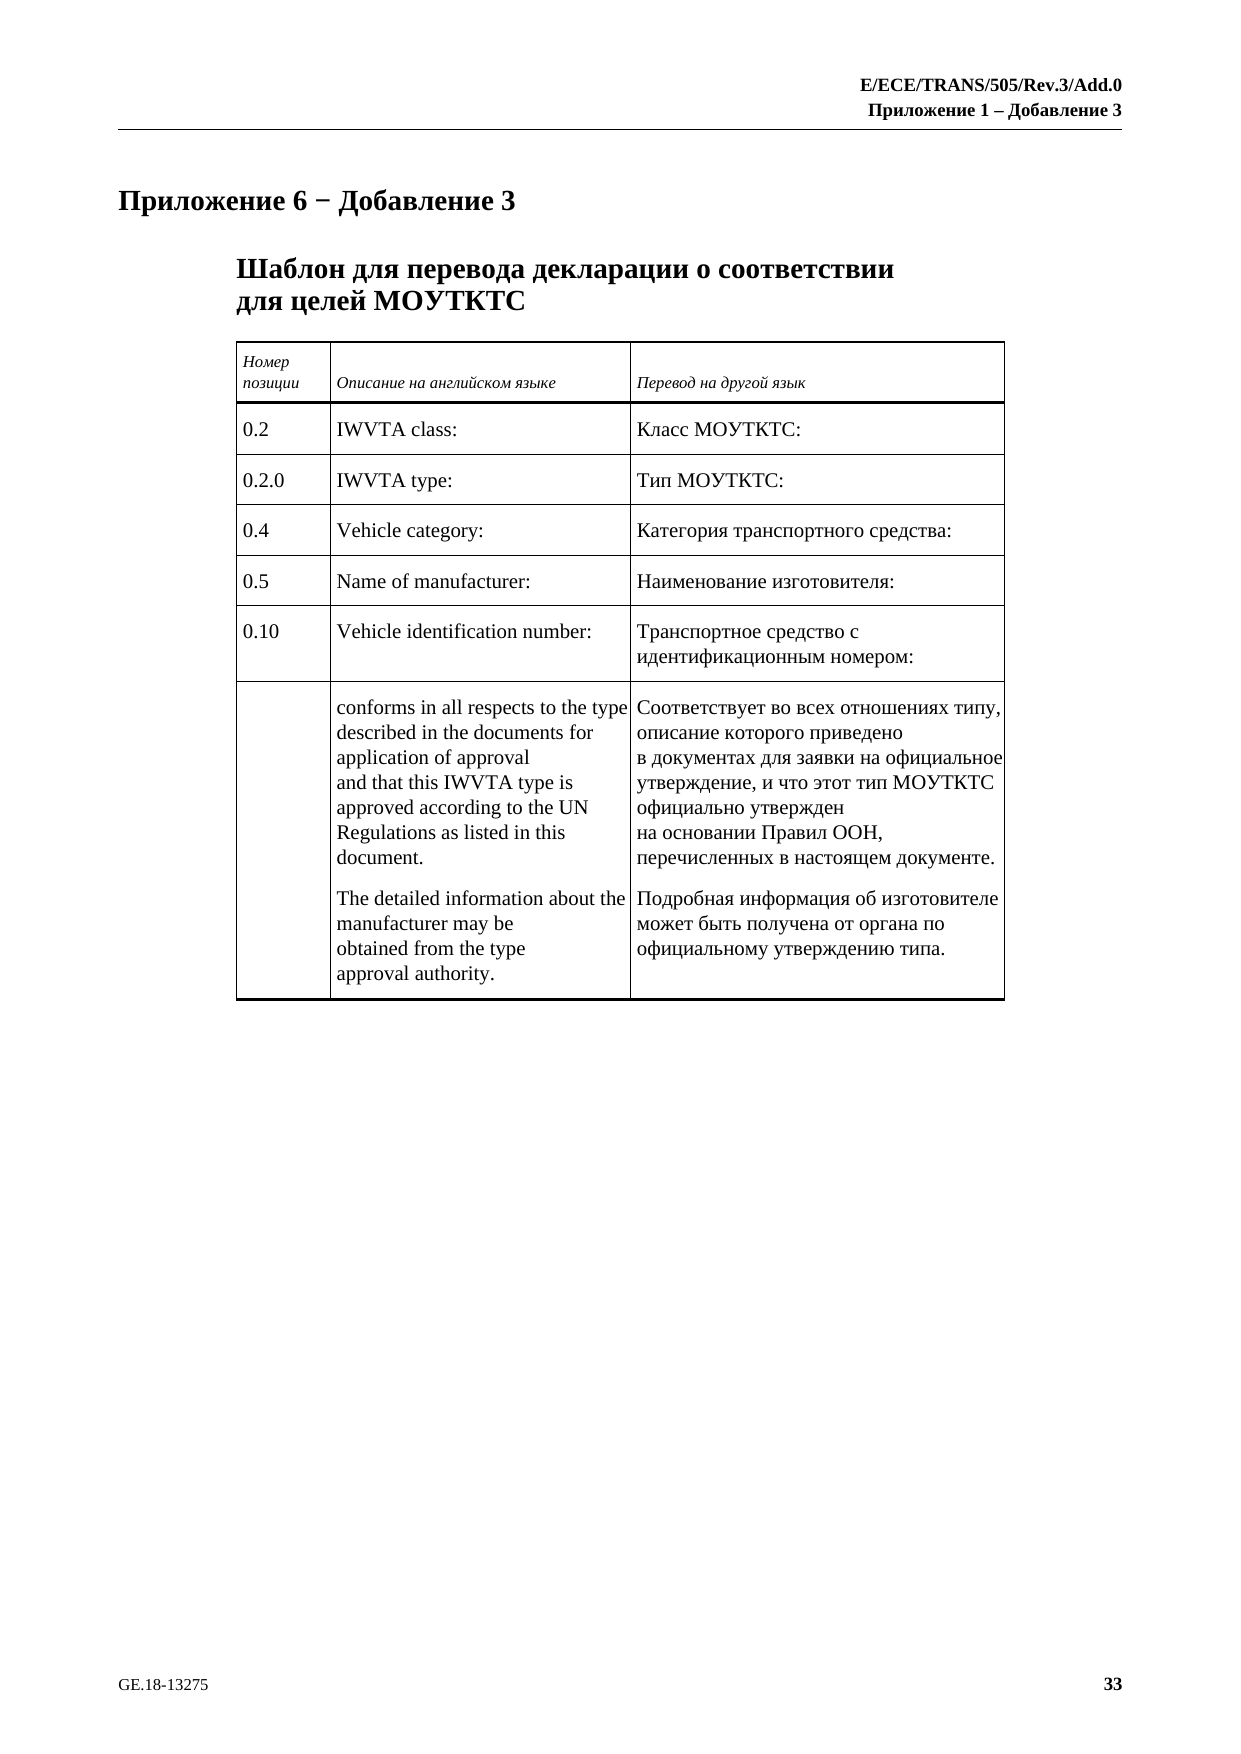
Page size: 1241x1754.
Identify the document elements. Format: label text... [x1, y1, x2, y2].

table_cell The detailed information about the manufacturer may be obtained from the type approval authority. [331, 881, 630, 998]
table_cell Класс МОУТКТС: [631, 404, 1004, 454]
text Шаблон для перевода декларации о соответствии для целей МОУТКТС [118, 254, 1004, 316]
table_cell conforms in all respects to the type described in the documents for application of approval and that this IWVTA type is approved according to the UN Regulations as listed in this document. [331, 682, 630, 881]
table_cell Name of manufacturer: [331, 556, 630, 605]
table_cell IWVTA type: [331, 455, 630, 504]
table_cell [237, 682, 330, 998]
table_header Номер позиции [237, 343, 330, 401]
table_header Перевод на другой язык [631, 343, 1004, 401]
table_cell 0.10 [237, 606, 330, 681]
table_cell Транспортное средство с идентификационным номером: [631, 606, 1004, 681]
table_cell 0.5 [237, 556, 330, 605]
table_cell IWVTA class: [331, 404, 630, 454]
table_cell Наименование изготовителя: [631, 556, 1004, 605]
table_cell Категория транспортного средства: [631, 505, 1004, 555]
table_cell Vehicle category: [331, 505, 630, 555]
table_cell 0.4 [237, 505, 330, 555]
table_cell Подробная информация об изготовителе может быть получена от органа по официальному утверждению типа. [631, 881, 1004, 998]
table_cell Тип МОУТКТС: [631, 455, 1004, 504]
text Приложение 6 − Добавление 3 [118, 185, 1004, 216]
table_cell Соответствует во всех отношениях типу, описание которого приведено в документах для заявки на официальное утверждение, и что этот тип МОУТКТС официально утвержден на основании Правил ООН, перечисленных в настоящем документе. [631, 682, 1004, 881]
table_cell 0.2 [237, 404, 330, 454]
table_cell Vehicle identification number: [331, 606, 630, 681]
table_cell 0.2.0 [237, 455, 330, 504]
table_header Описание на английском языке [331, 343, 630, 401]
